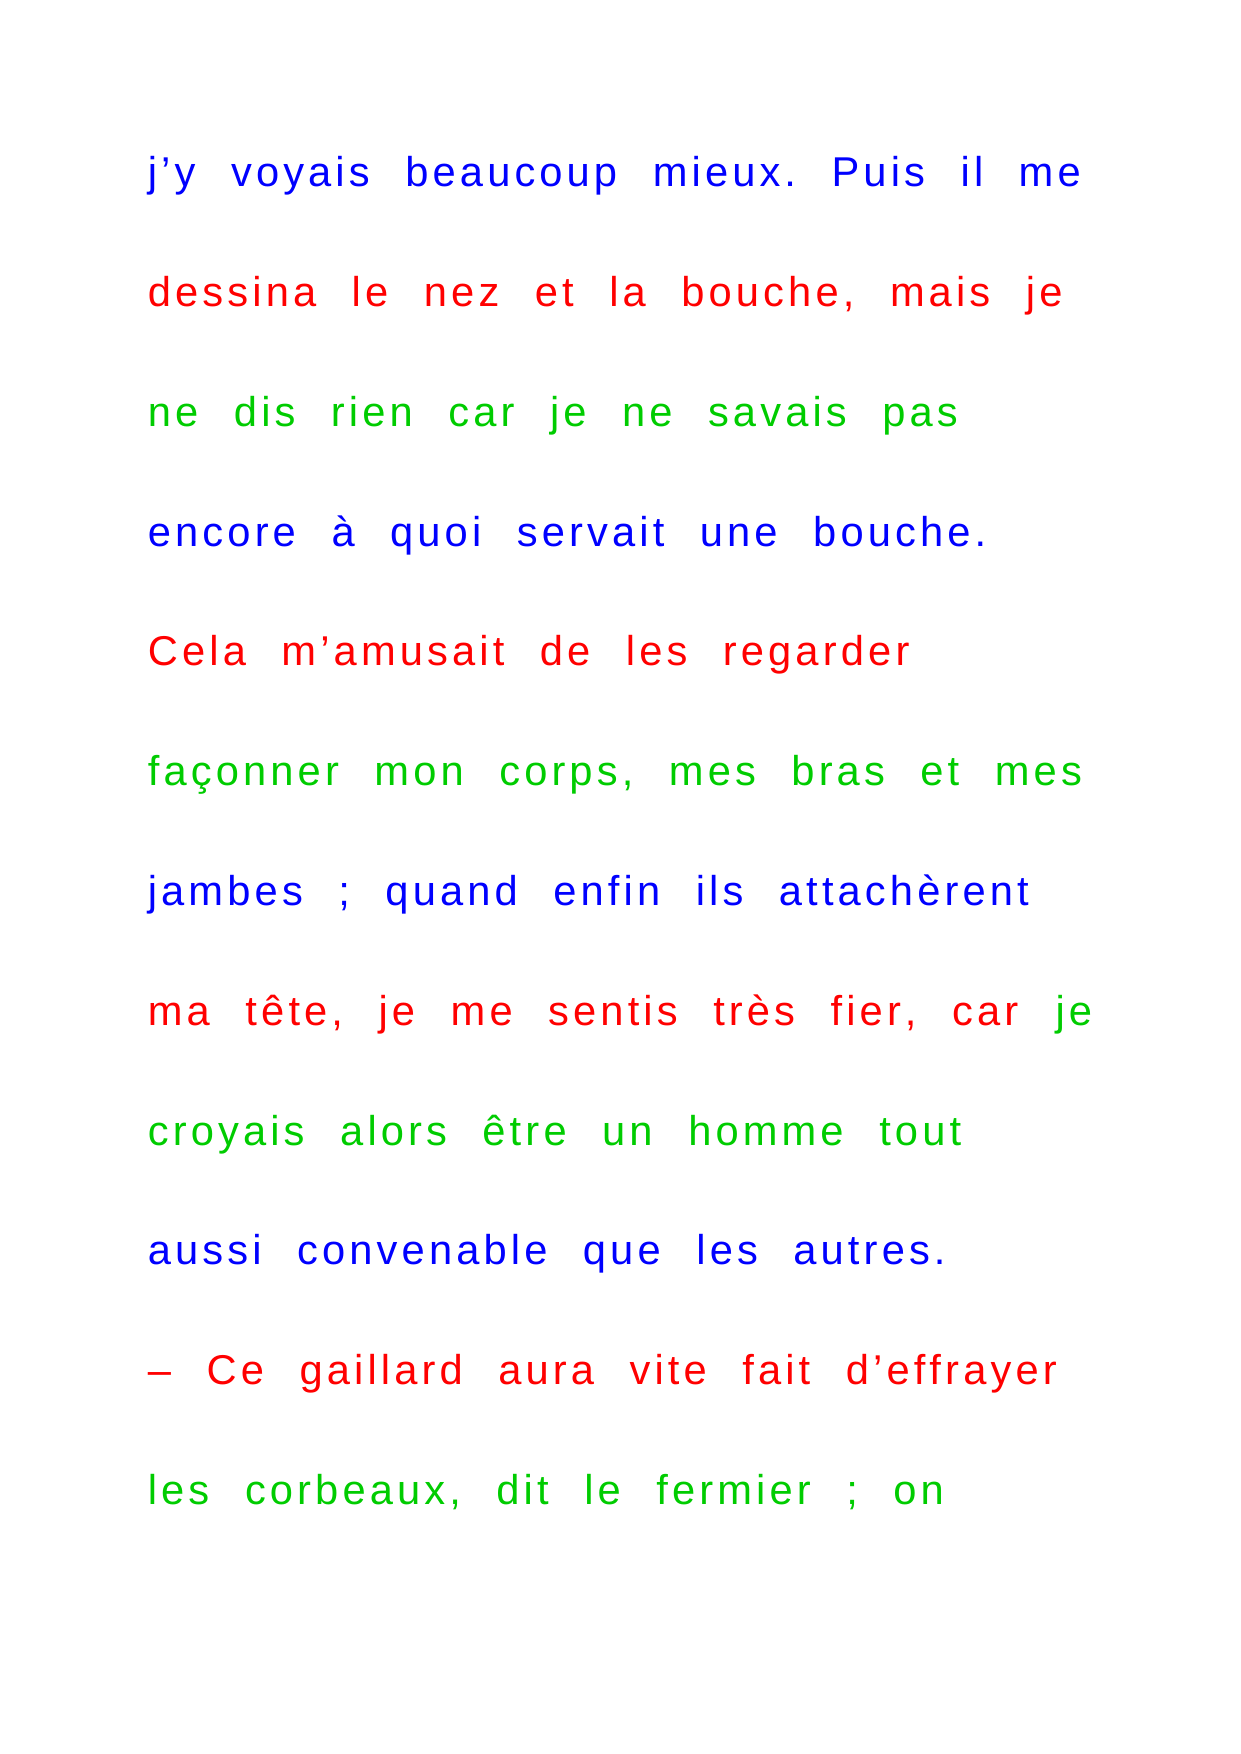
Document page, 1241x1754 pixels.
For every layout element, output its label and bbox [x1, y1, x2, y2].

text [148, 1346, 1093, 1513]
text [148, 148, 1093, 1274]
